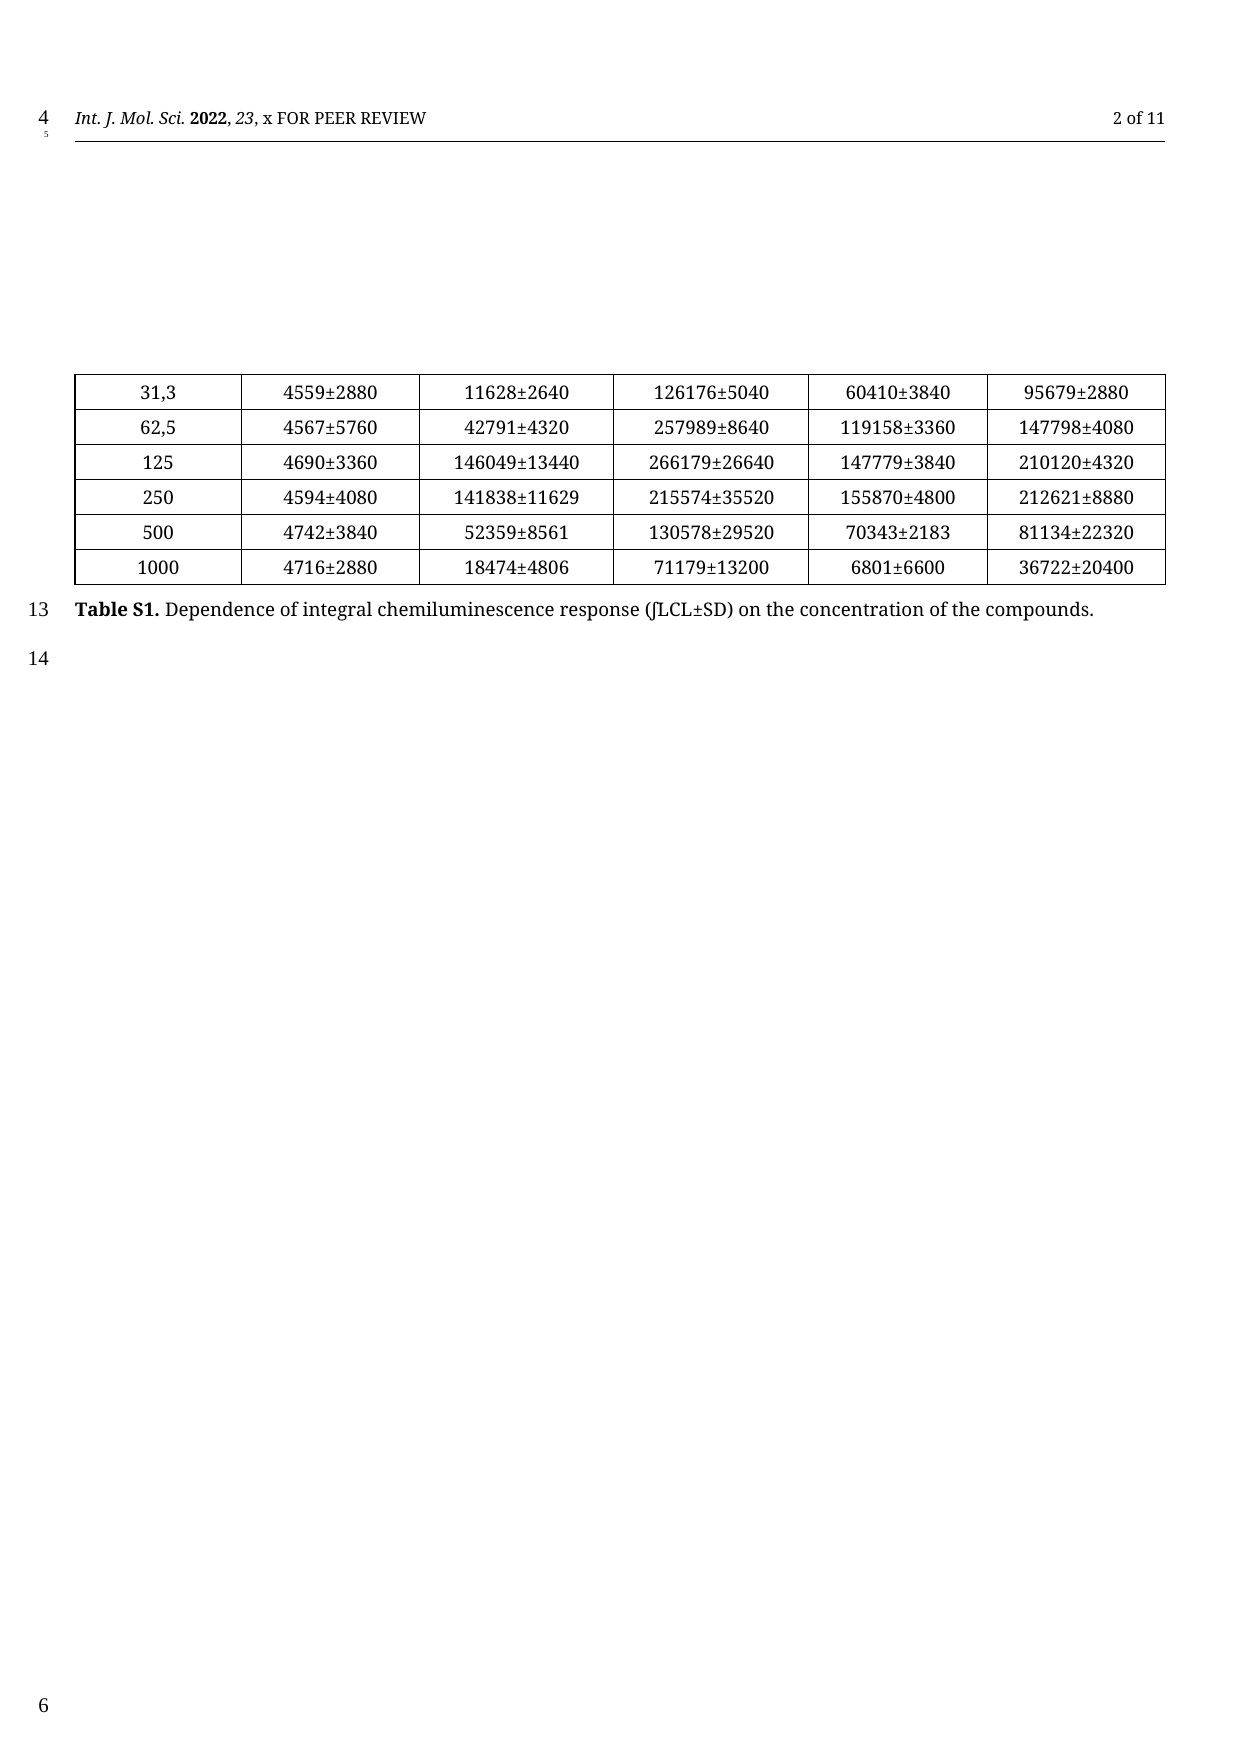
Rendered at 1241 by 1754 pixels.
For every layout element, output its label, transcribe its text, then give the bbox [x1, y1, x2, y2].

table_cell 212621±8880 [988, 480, 1165, 514]
table_cell 31,3 [76, 375, 241, 409]
table_cell 4594±4080 [242, 480, 419, 514]
table_cell 71179±13200 [614, 550, 808, 584]
table_cell 146049±13440 [420, 445, 613, 479]
table_cell 4567±5760 [242, 410, 419, 444]
table_cell 81134±22320 [988, 515, 1165, 549]
text Table S1. Dependence of integral chemiluminescence response (ʃLCL±SD) on the concentration of the compounds. [75, 597, 1165, 621]
table_cell 4690±3360 [242, 445, 419, 479]
table_cell 155870±4800 [809, 480, 987, 514]
table_cell 4559±2880 [242, 375, 419, 409]
table_cell 130578±29520 [614, 515, 808, 549]
table_cell 119158±3360 [809, 410, 987, 444]
table_cell 42791±4320 [420, 410, 613, 444]
table_cell 266179±26640 [614, 445, 808, 479]
table_cell 125 [76, 445, 241, 479]
table_cell 250 [76, 480, 241, 514]
table_cell 11628±2640 [420, 375, 613, 409]
table_cell 36722±20400 [988, 550, 1165, 584]
table_cell 95679±2880 [988, 375, 1165, 409]
table_cell 62,5 [76, 410, 241, 444]
table_cell 70343±2183 [809, 515, 987, 549]
table_cell 1000 [76, 550, 241, 584]
table_cell 52359±8561 [420, 515, 613, 549]
table_cell 215574±35520 [614, 480, 808, 514]
table_cell 4716±2880 [242, 550, 419, 584]
table_cell 141838±11629 [420, 480, 613, 514]
table_cell 147779±3840 [809, 445, 987, 479]
table_cell 6801±6600 [809, 550, 987, 584]
table_cell 257989±8640 [614, 410, 808, 444]
table_cell 18474±4806 [420, 550, 613, 584]
table_cell 126176±5040 [614, 375, 808, 409]
table_cell 210120±4320 [988, 445, 1165, 479]
table_cell 500 [76, 515, 241, 549]
table_cell 4742±3840 [242, 515, 419, 549]
table_cell 147798±4080 [988, 410, 1165, 444]
table_cell 60410±3840 [809, 375, 987, 409]
